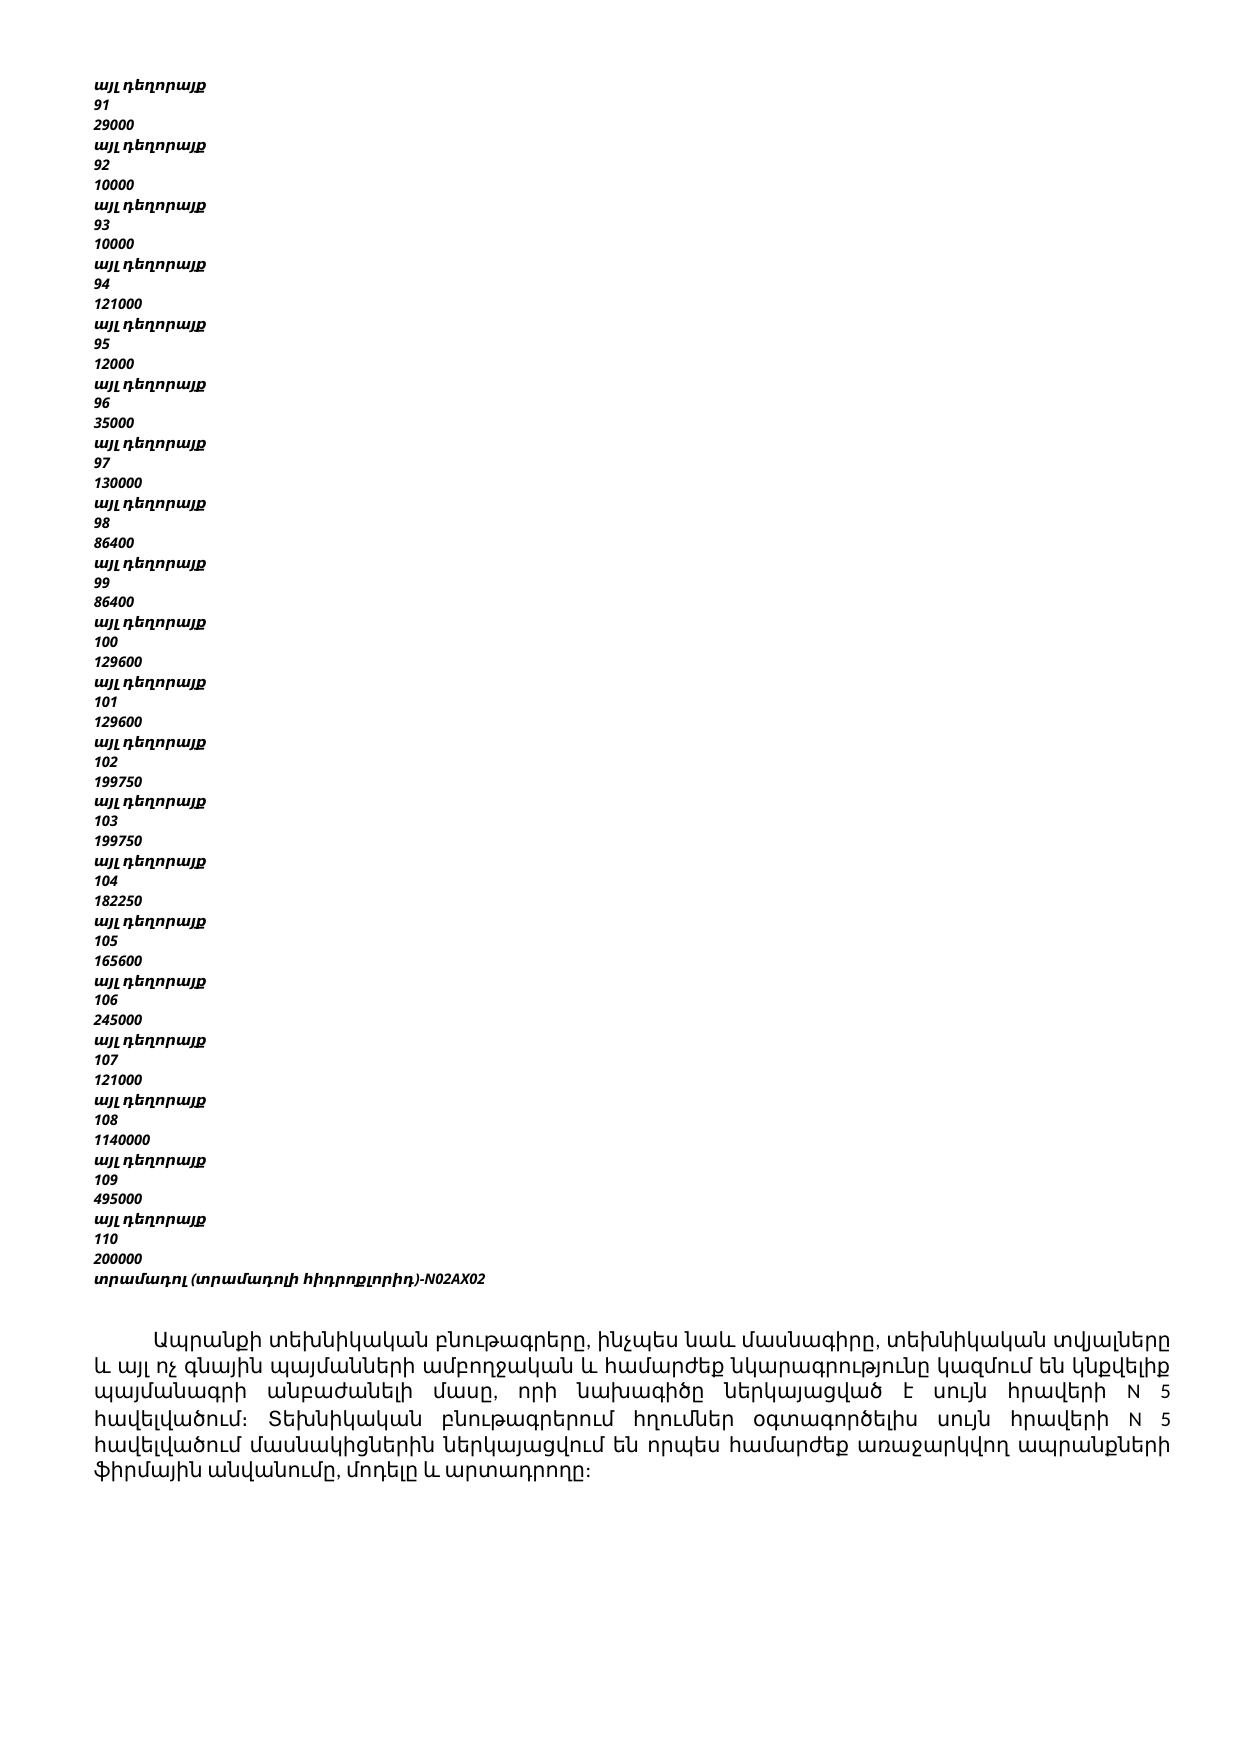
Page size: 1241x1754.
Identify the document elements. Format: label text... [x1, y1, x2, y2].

text Ապրանքի տեխնիկական բնութագրերը, ինչպես նաև մասնագիրը, տեխնիկական տվյալները և այլ ոչ գնային պայմանների ամբողջական և համարժեք նկարագրությունը կազմում են կնքվելիք պայմանագրի անբաժանելի մասը, որի նախագիծը ներկայացված է սույն հրավերի N 5 հավելվածում։ Տեխնիկական բնութագրերում հղումներ օգտագործելիս սույն հրավերի N 5 հավելվածում մասնակիցներին ներկայացվում են որպես համարժեք առաջարկվող ապրանքների ֆիրմային անվանումը, մոդելը և արտադրողը: [94, 1328, 1171, 1483]
